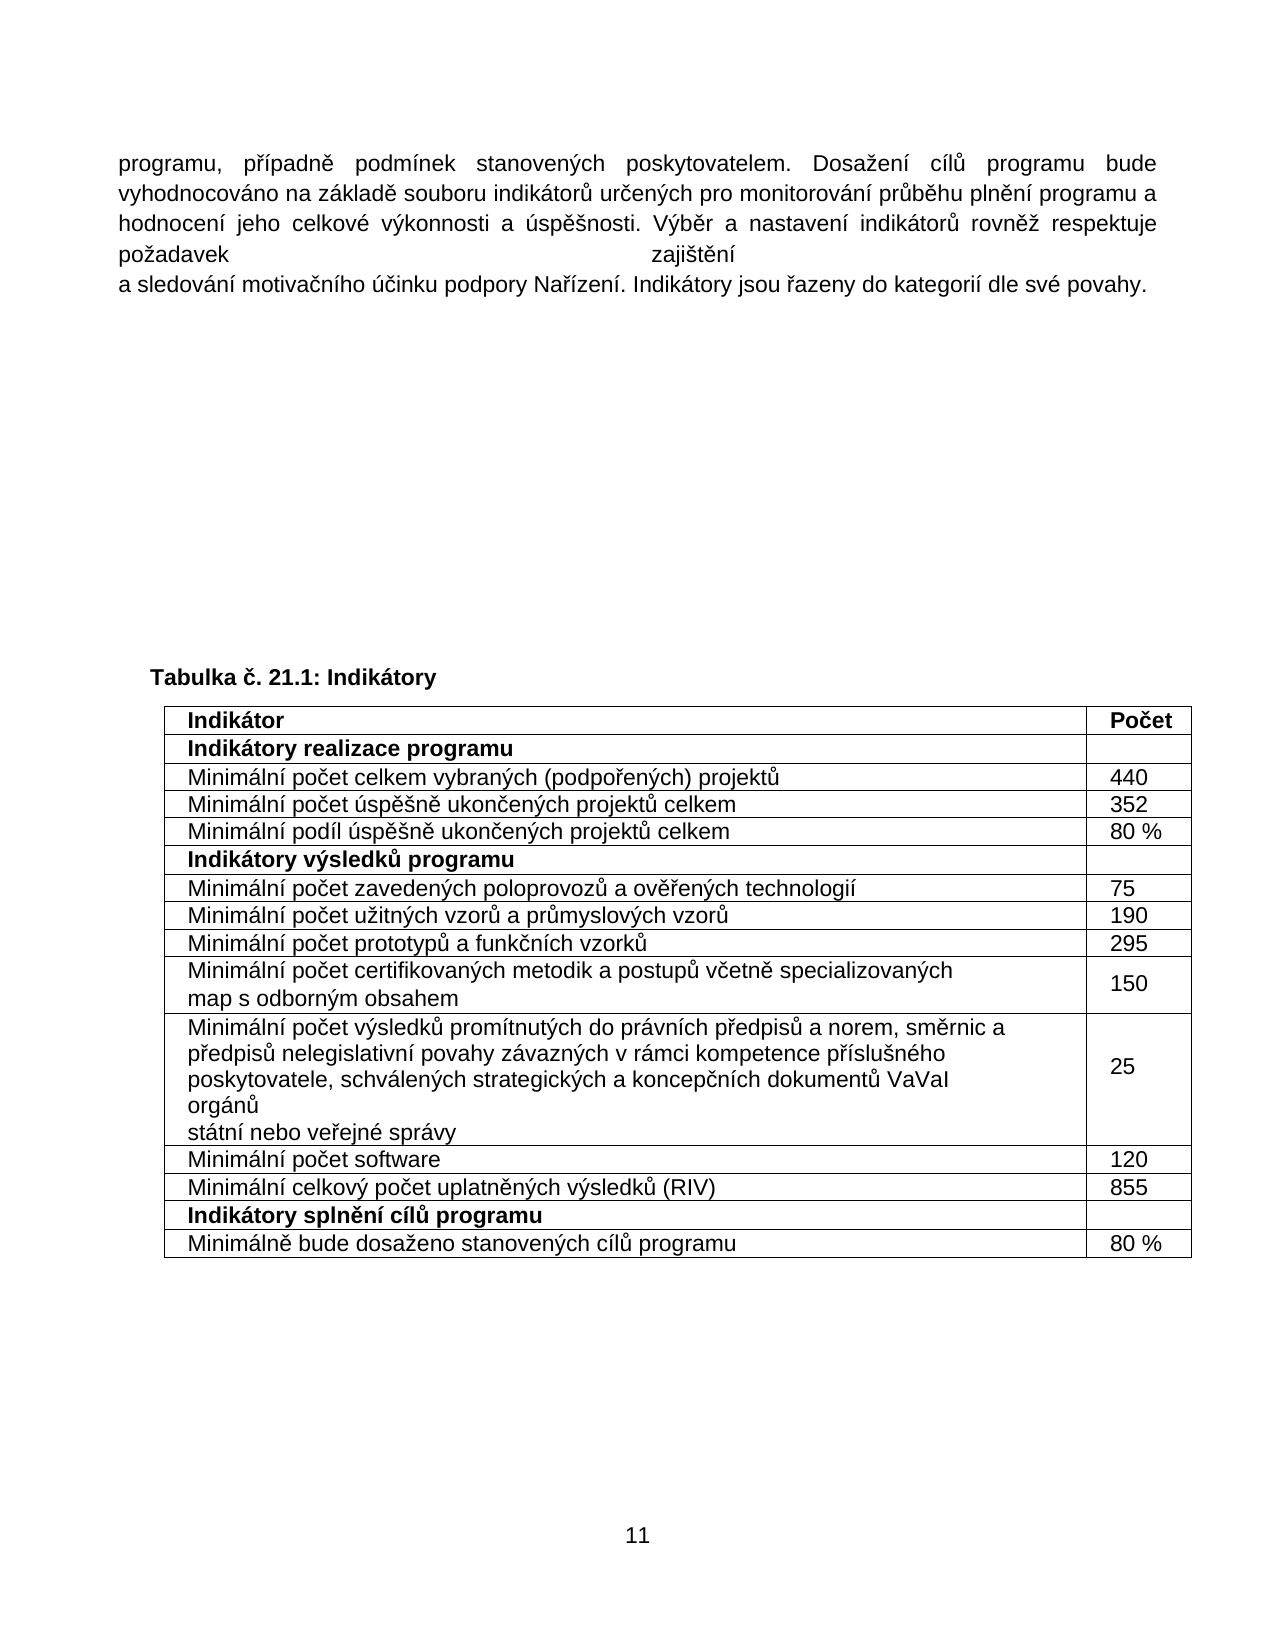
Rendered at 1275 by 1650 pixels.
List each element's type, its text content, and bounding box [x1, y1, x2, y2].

text Tabulka č. 21.1: Indikátory [150, 663, 1125, 690]
table_cell Minimální počet užitných vzorů a průmyslových vzorů [165, 902, 1086, 928]
table_cell Minimální podíl úspěšně ukončených projektů celkem [165, 818, 1086, 845]
table_cell [1087, 735, 1191, 762]
table_cell Indikátory splnění cílů programu [165, 1201, 1086, 1229]
table_header Indikátor [165, 707, 1086, 734]
table_cell Minimální počet certifikovaných metodik a postupů včetně specializovaných map s odborným obsahem [165, 957, 1086, 1012]
table_cell 25 [1087, 1014, 1191, 1145]
table_cell 80 % [1087, 818, 1191, 845]
table_cell Minimální počet výsledků promítnutých do právních předpisů a norem, směrnic a předpisů nelegislativní povahy závazných v rámci kompetence příslušného poskytovatele, schválených strategických a koncepčních dokumentů VaVaI orgánů státní nebo veřejné správy [165, 1014, 1086, 1145]
table_cell 295 [1087, 930, 1191, 956]
table_cell Minimální počet zavedených poloprovozů a ověřených technologií [165, 875, 1086, 901]
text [118, 150, 1157, 297]
table_cell [1087, 1201, 1191, 1229]
table_cell Minimální počet celkem vybraných (podpořených) projektů [165, 764, 1086, 790]
table_cell 855 [1087, 1174, 1191, 1200]
table_cell 440 [1087, 764, 1191, 790]
table_cell 150 [1087, 957, 1191, 1012]
table_cell 120 [1087, 1146, 1191, 1173]
table_cell Indikátory výsledků programu [165, 846, 1086, 873]
table_cell 80 % [1087, 1230, 1191, 1257]
table_cell 190 [1087, 902, 1191, 928]
table_cell Minimální počet prototypů a funkčních vzorků [165, 930, 1086, 956]
table_header Počet [1087, 707, 1191, 734]
table_cell Minimálně bude dosaženo stanovených cílů programu [165, 1230, 1086, 1257]
table_cell Minimální celkový počet uplatněných výsledků (RIV) [165, 1174, 1086, 1200]
table_cell 352 [1087, 791, 1191, 817]
table_cell Minimální počet software [165, 1146, 1086, 1173]
table_cell 75 [1087, 875, 1191, 901]
table_cell [1087, 846, 1191, 873]
table_cell Minimální počet úspěšně ukončených projektů celkem [165, 791, 1086, 817]
table_cell Indikátory realizace programu [165, 735, 1086, 762]
